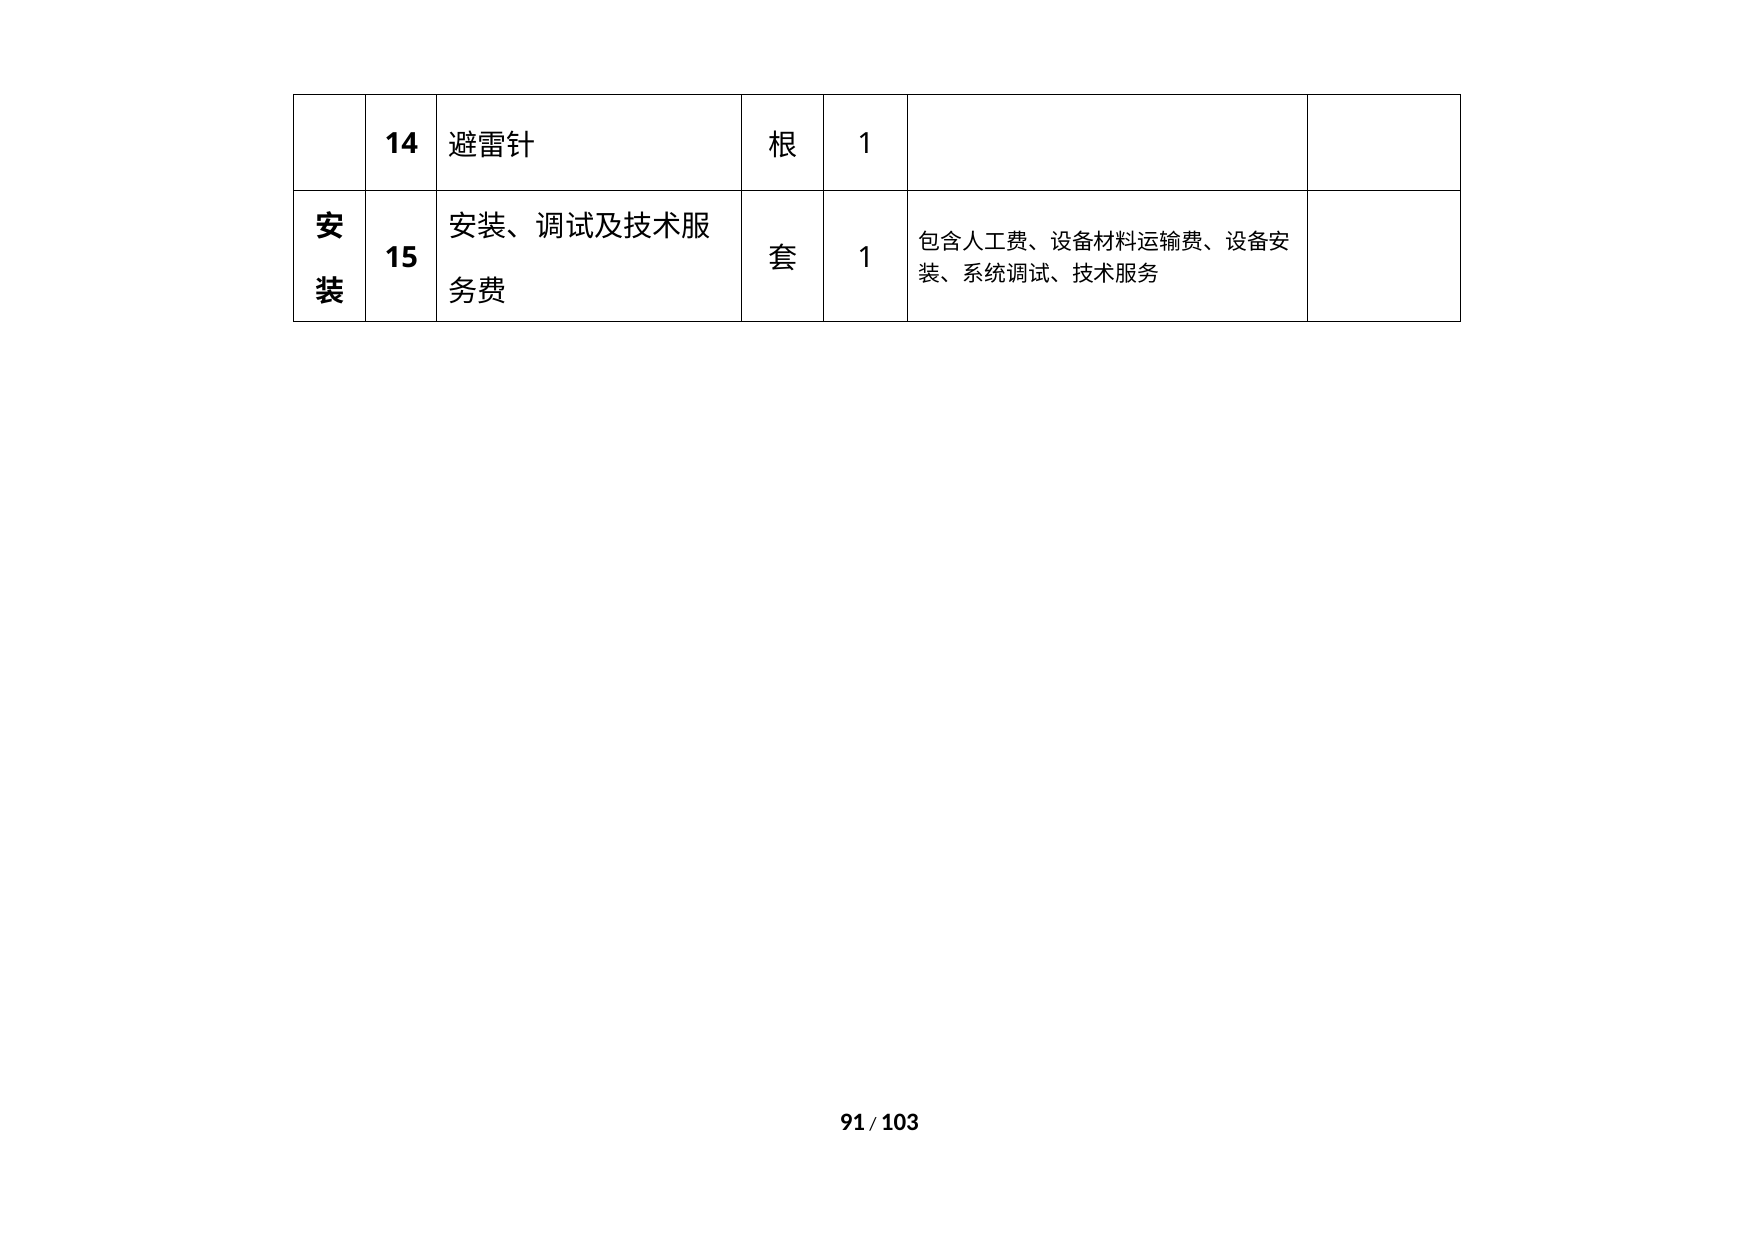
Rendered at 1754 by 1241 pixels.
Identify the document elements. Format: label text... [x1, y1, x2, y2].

table_cell [1308, 191, 1460, 321]
table_cell 套 [742, 191, 823, 321]
table_cell 15 [366, 191, 436, 321]
table_cell 包含人工费、设备材料运输费、设备安装、系统调试、技术服务 [908, 191, 1307, 321]
table_cell [908, 95, 1307, 190]
table_cell 避雷针 [437, 95, 741, 190]
table_cell 根 [742, 95, 823, 190]
table_cell [1308, 95, 1460, 190]
table_cell 安装、调试及技术服务费 [437, 191, 741, 321]
table_cell 1 [824, 95, 907, 190]
table_cell 1 [824, 191, 907, 321]
table_cell 14 [366, 95, 436, 190]
table_cell 安装 [294, 191, 365, 321]
